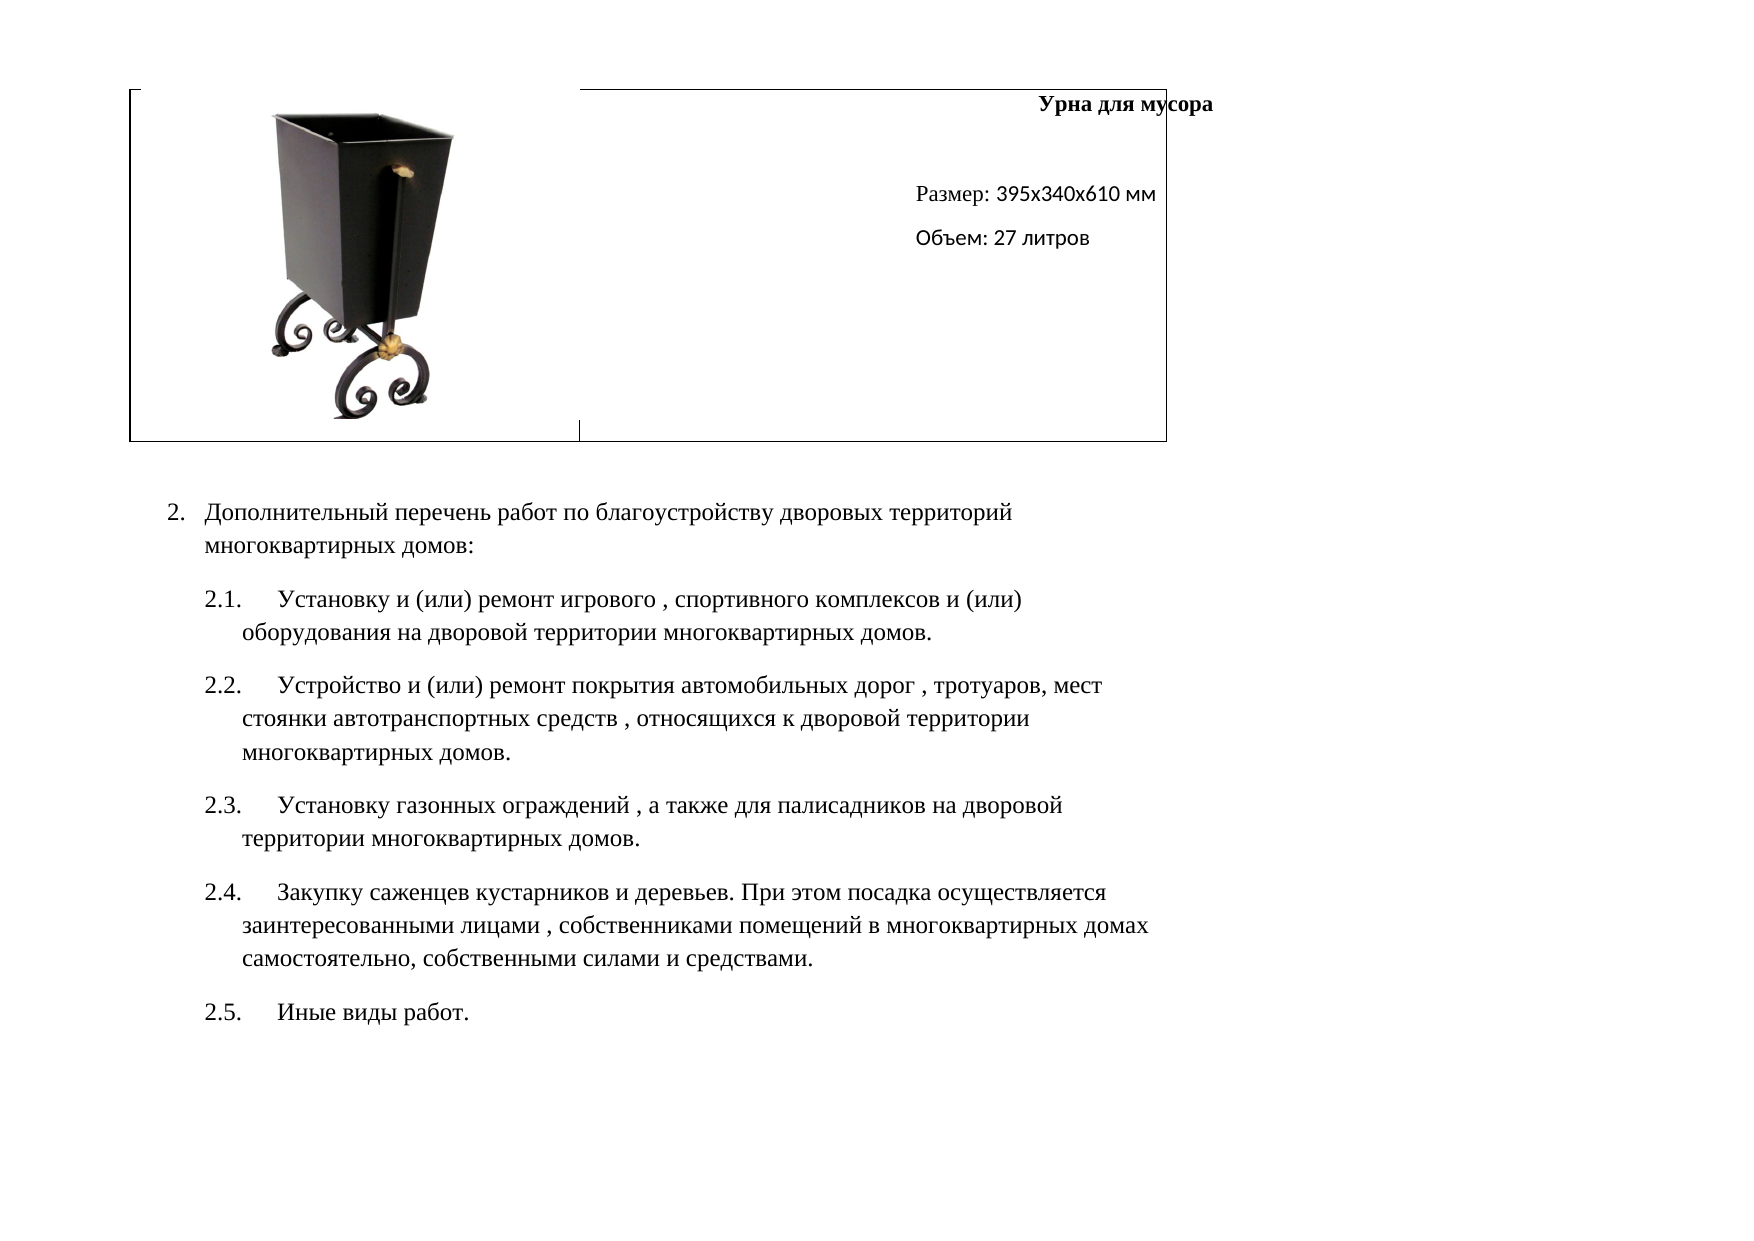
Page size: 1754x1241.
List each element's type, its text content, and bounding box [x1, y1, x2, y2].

table_header [1167, 89, 1183, 1051]
picture [141, 89, 580, 420]
